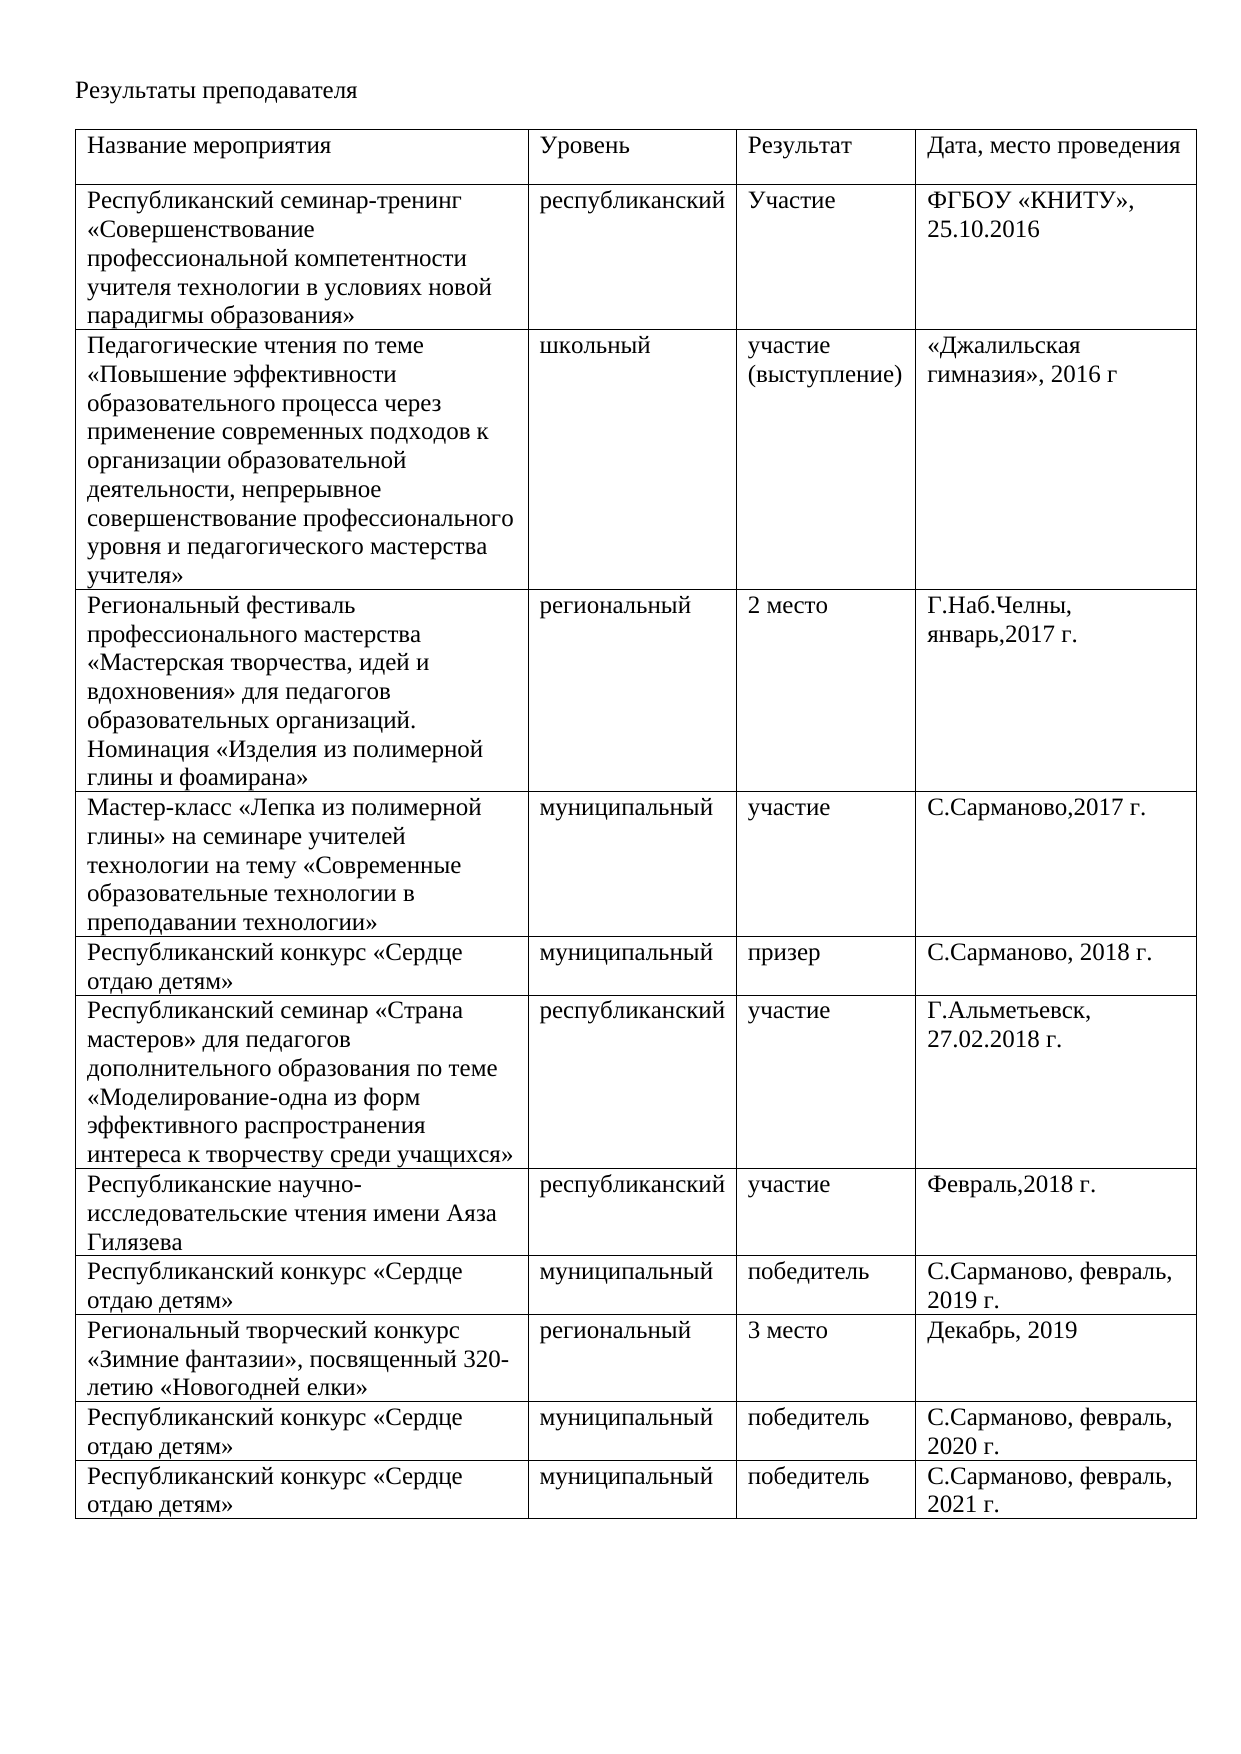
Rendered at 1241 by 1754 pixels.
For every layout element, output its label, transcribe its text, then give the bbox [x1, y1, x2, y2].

table_cell муниципальный [529, 1461, 736, 1518]
table_cell Мастер-класс «Лепка из полимерной глины» на семинаре учителей технологии на тему «Современные образовательные технологии в преподавании технологии» [76, 792, 528, 936]
table_cell ФГБОУ «КНИТУ», 25.10.2016 [916, 185, 1196, 329]
table_cell 3 место [737, 1315, 915, 1401]
table_cell Республиканский семинар-тренинг «Совершенствование профессиональной компетентности учителя технологии в условиях новой парадигмы образования» [76, 185, 528, 329]
table_cell Февраль,2018 г. [916, 1169, 1196, 1255]
table_cell Республиканский конкурс «Сердце отдаю детям» [76, 1256, 528, 1314]
table_cell региональный [529, 590, 736, 791]
table_cell участие [737, 1169, 915, 1255]
table_cell республиканский [529, 1169, 736, 1255]
table_cell С.Сарманово, февраль, 2021 г. [916, 1461, 1196, 1518]
table_header Уровень [529, 130, 736, 184]
table_cell участие (выступление) [737, 330, 915, 589]
table_cell Г.Наб.Челны, январь,2017 г. [916, 590, 1196, 791]
table_cell С.Сарманово, 2018 г. [916, 937, 1196, 994]
table_cell Республиканский конкурс «Сердце отдаю детям» [76, 1461, 528, 1518]
table_cell С.Сарманово, февраль, 2020 г. [916, 1402, 1196, 1460]
table_cell муниципальный [529, 1402, 736, 1460]
table_cell Декабрь, 2019 [916, 1315, 1196, 1401]
table_cell победитель [737, 1256, 915, 1314]
table_cell «Джалильская гимназия», 2016 г [916, 330, 1196, 589]
table_cell участие [737, 792, 915, 936]
table_cell школьный [529, 330, 736, 589]
table_cell участие [737, 996, 915, 1168]
table_cell муниципальный [529, 1256, 736, 1314]
table_cell Республиканский семинар «Страна мастеров» для педагогов дополнительного образования по теме «Моделирование-одна из форм эффективного распространения интереса к творчеству среди учащихся» [76, 996, 528, 1168]
table_cell республиканский [529, 996, 736, 1168]
table_cell Г.Альметьевск, 27.02.2018 г. [916, 996, 1196, 1168]
table_cell Участие [737, 185, 915, 329]
table_cell Республиканский конкурс «Сердце отдаю детям» [76, 1402, 528, 1460]
table_cell Республиканские научно-исследовательские чтения имени Аяза Гилязева [76, 1169, 528, 1255]
table_cell региональный [529, 1315, 736, 1401]
table_header Название мероприятия [76, 130, 528, 184]
table_cell Республиканский конкурс «Сердце отдаю детям» [76, 937, 528, 994]
table_cell муниципальный [529, 937, 736, 994]
table_cell республиканский [529, 185, 736, 329]
table_cell муниципальный [529, 792, 736, 936]
table_cell Региональный творческий конкурс «Зимние фантазии», посвященный 320-летию «Новогодней елки» [76, 1315, 528, 1401]
table_header Результат [737, 130, 915, 184]
table_cell победитель [737, 1402, 915, 1460]
text Результаты преподавателя [75, 75, 1165, 104]
table_cell Педагогические чтения по теме «Повышение эффективности образовательного процесса через применение современных подходов к организации образовательной деятельности, непрерывное совершенствование профессионального уровня и педагогического мастерства учителя» [76, 330, 528, 589]
table_cell победитель [737, 1461, 915, 1518]
table_cell С.Сарманово,2017 г. [916, 792, 1196, 936]
table_cell 2 место [737, 590, 915, 791]
table_header Дата, место проведения [916, 130, 1196, 184]
table_cell призер [737, 937, 915, 994]
table_cell С.Сарманово, февраль, 2019 г. [916, 1256, 1196, 1314]
table_cell Региональный фестиваль профессионального мастерства «Мастерская творчества, идей и вдохновения» для педагогов образовательных организаций. Номинация «Изделия из полимерной глины и фоамирана» [76, 590, 528, 791]
